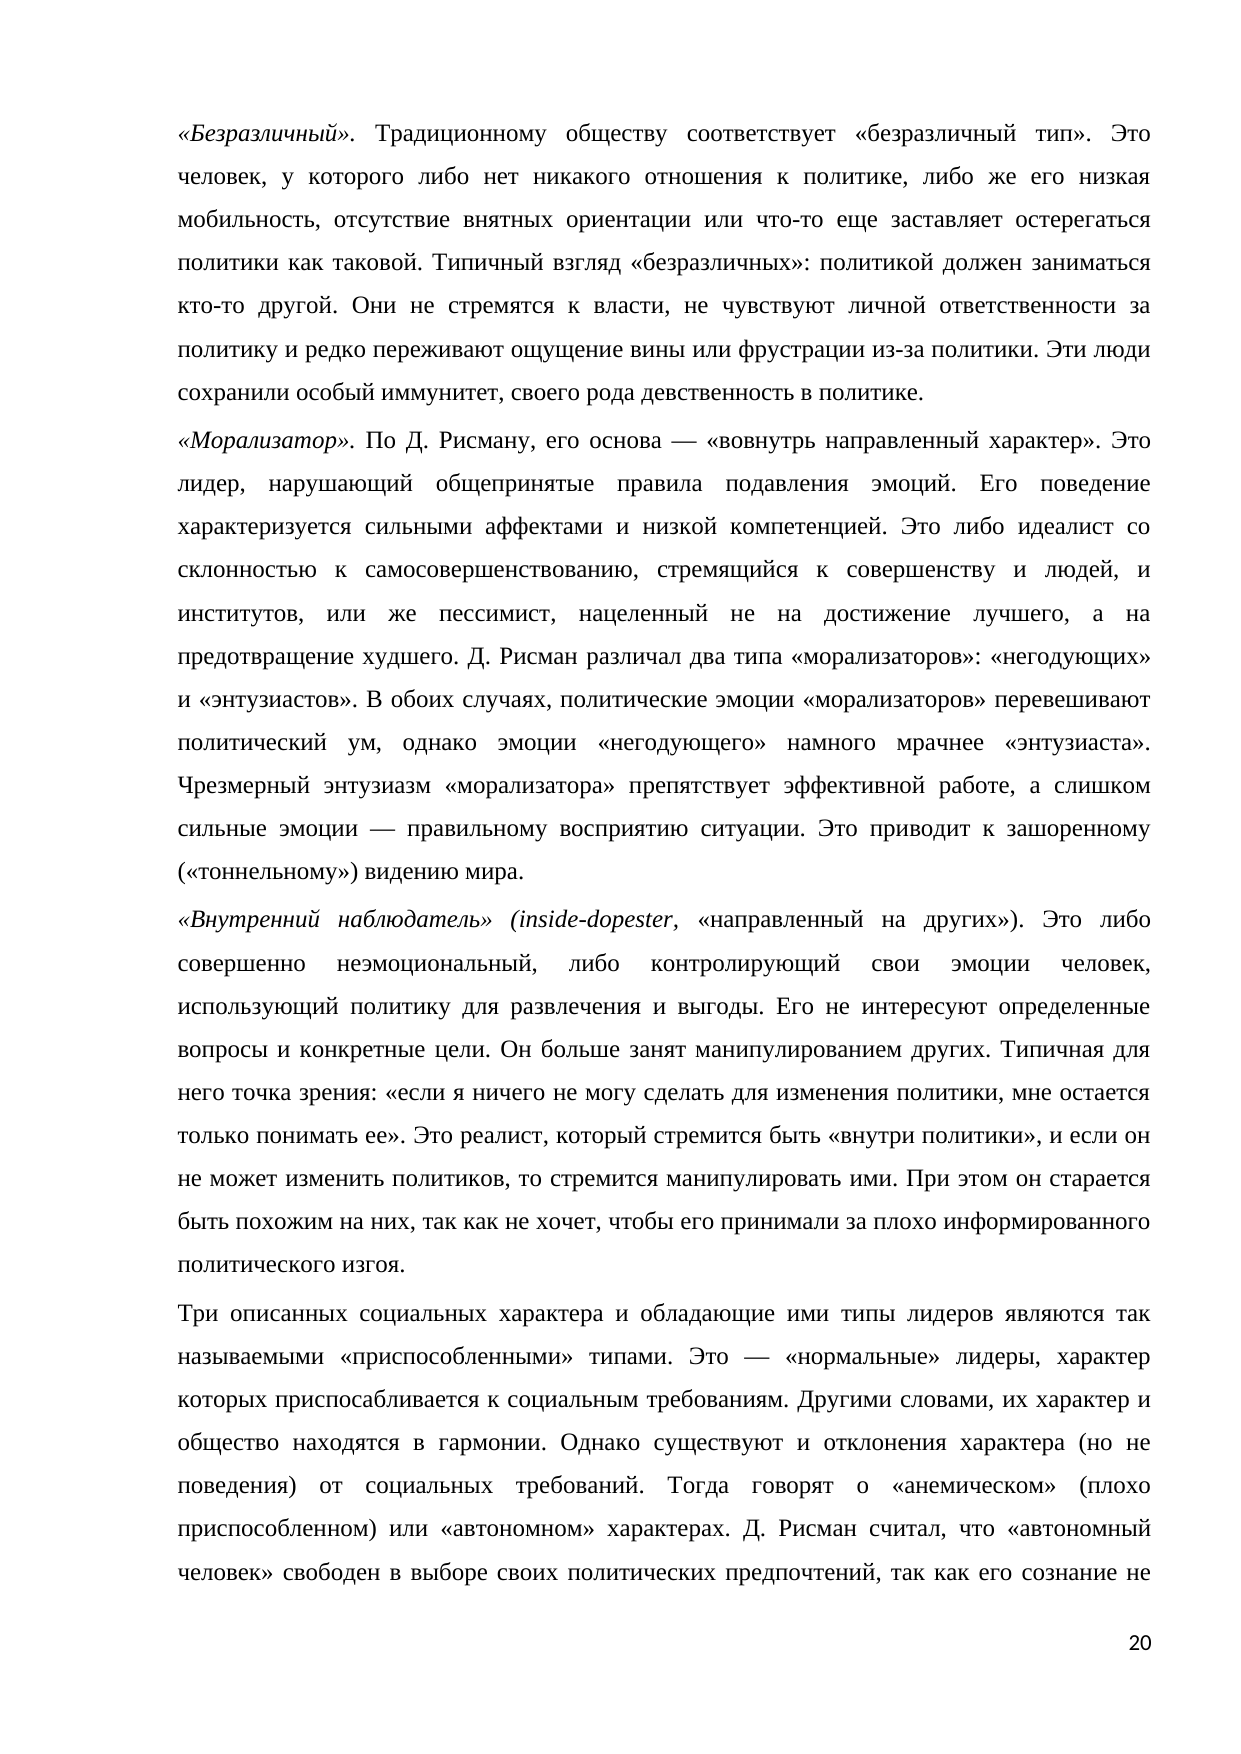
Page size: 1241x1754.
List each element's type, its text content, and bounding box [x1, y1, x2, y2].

text «Внутренний наблюдатель» (inside-dopester, «направленный на других»). Это либо совершенно неэмоциональный, либо контролирующий свои эмоции человек, использующий политику для развлечения и выгоды. Его не интересуют определенные вопросы и конкретные цели. Он больше занят манипулированием других. Типичная для него точка зрения: «если я ничего не могу сделать для изменения политики, мне остается только понимать ее». Это реалист, который стремится быть «внутри политики», и если он не может изменить политиков, то стремится манипулировать ими. При этом он старается быть похожим на них, так как не хочет, чтобы его принимали за плохо информированного политического изгоя. [177, 904, 1152, 1278]
text «Безразличный». Традиционному обществу соответствует «безразличный тип». Это человек, у которого либо нет никакого отношения к политике, либо же его низкая мобильность, отсутствие внятных ориентации или что-то еще заставляет остерегаться политики как таковой. Типичный взгляд «безразличных»: политикой должен заниматься кто-то другой. Они не стремятся к власти, не чувствуют личной ответственности за политику и редко переживают ощущение вины или фрустрации из-за политики. Эти люди сохранили особый иммунитет, своего рода девственность в политике. [177, 118, 1152, 406]
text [177, 1298, 1152, 1585]
text «Морализатор». По Д. Рисману, его основа — «вовнутрь направленный характер». Это лидер, нарушающий общепринятые правила подавления эмоций. Его поведение характеризуется сильными аффектами и низкой компетенцией. Это либо идеалист со склонностью к самосовершенствованию, стремящийся к совершенству и людей, и институтов, или же пессимист, нацеленный не на достижение лучшего, а на предотвращение худшего. Д. Рисман различал два типа «морализаторов»: «негодующих» и «энтузиастов». В обоих случаях, политические эмоции «морализаторов» перевешивают политический ум, однако эмоции «негодующего» намного мрачнее «энтузиаста». Чрезмерный энтузиазм «морализатора» препятствует эффективной работе, а слишком сильные эмоции — правильному восприятию ситуации. Это приводит к зашоренному («тоннельному») видению мира. [177, 425, 1152, 885]
